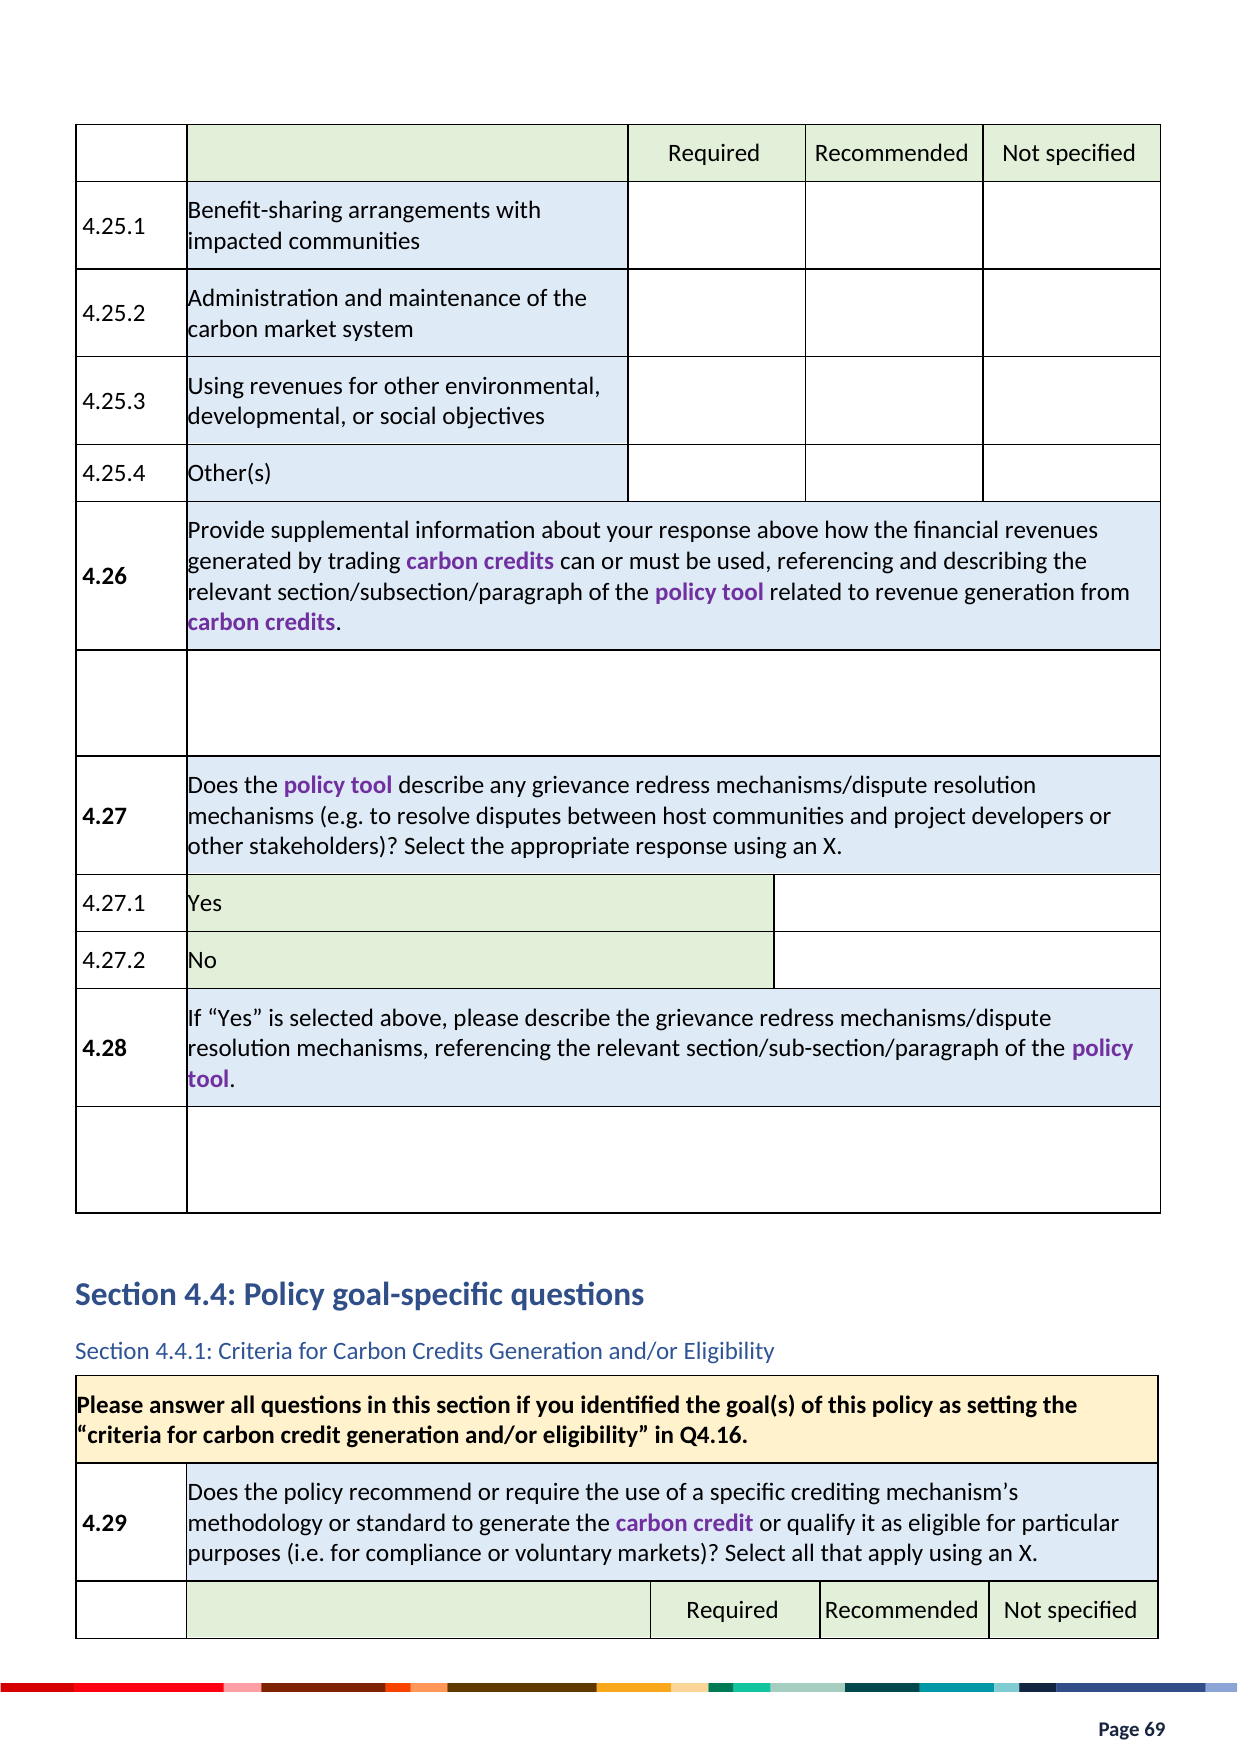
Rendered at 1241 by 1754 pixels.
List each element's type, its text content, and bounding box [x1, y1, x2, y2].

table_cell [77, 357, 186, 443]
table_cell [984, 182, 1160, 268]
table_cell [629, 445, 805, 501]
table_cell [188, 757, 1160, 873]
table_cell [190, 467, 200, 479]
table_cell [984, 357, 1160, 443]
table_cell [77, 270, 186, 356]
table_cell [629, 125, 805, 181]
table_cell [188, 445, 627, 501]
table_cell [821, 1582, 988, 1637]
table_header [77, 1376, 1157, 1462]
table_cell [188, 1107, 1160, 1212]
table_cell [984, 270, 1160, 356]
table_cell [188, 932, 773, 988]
subtitle Section 4.4: Policy goal-specific questions [75, 1273, 1165, 1314]
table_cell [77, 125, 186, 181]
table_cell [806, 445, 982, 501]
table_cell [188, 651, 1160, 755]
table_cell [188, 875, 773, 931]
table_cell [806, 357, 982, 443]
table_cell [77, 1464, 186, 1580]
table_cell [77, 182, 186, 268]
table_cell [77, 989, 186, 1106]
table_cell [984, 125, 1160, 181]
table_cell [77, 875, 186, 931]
picture [0, 1683, 1236, 1692]
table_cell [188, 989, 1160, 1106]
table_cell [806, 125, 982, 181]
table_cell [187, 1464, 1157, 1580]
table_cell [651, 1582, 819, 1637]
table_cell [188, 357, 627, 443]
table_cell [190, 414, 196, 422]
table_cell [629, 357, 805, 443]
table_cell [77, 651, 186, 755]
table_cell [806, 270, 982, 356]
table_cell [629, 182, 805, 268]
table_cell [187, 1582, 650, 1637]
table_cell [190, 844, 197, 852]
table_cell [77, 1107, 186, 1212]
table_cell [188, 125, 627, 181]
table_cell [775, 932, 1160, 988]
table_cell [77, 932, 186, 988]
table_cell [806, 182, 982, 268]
subtitle Section 4.4.1: Criteria for Carbon Credits Generation and/or Eligibility [75, 1331, 1165, 1366]
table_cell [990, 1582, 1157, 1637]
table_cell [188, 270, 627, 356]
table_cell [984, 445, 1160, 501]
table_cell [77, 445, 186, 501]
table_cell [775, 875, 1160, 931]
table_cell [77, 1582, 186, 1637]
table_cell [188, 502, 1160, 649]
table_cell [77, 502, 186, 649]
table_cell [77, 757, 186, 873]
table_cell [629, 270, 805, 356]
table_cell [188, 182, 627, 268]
